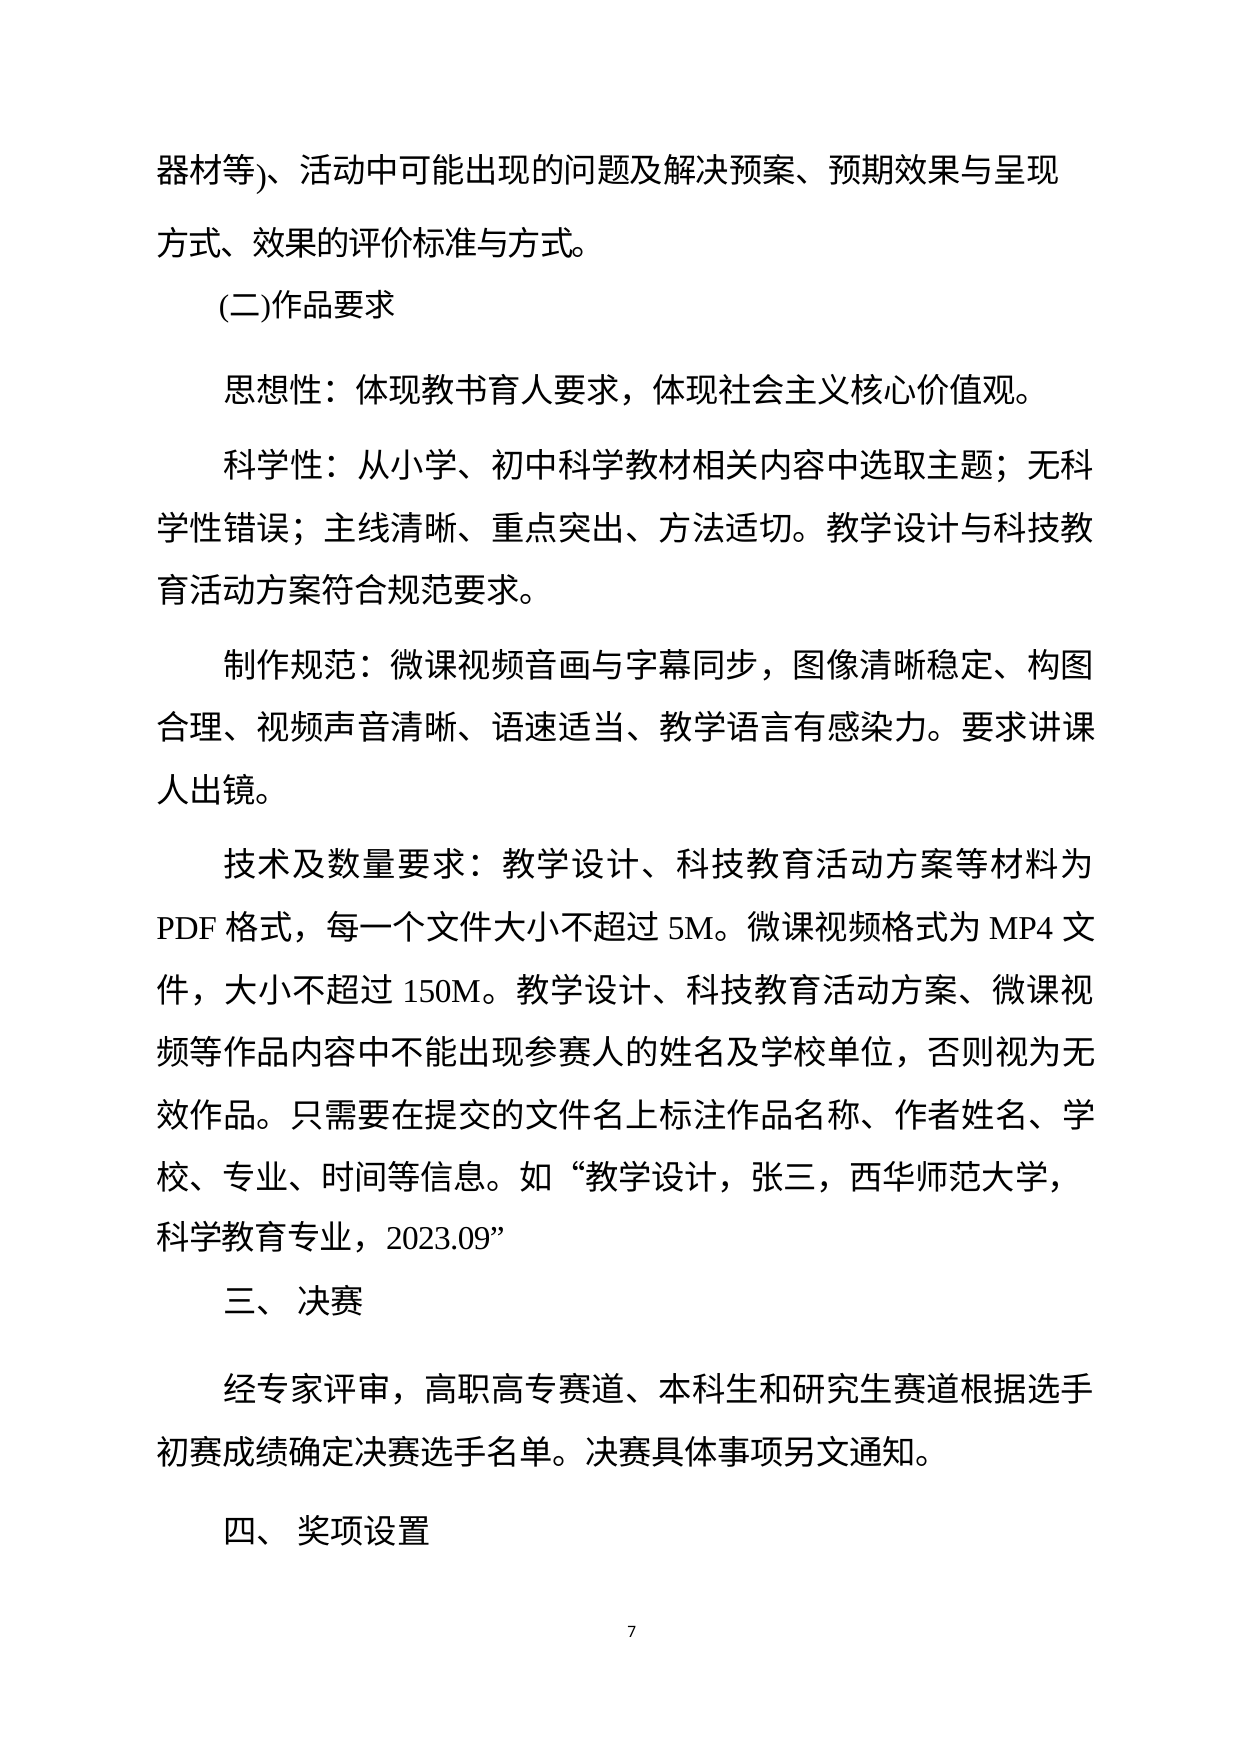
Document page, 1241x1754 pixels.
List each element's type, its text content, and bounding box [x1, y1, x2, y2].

text 技术及数量要求：教学设计、科技教育活动方案等材料为 PDF 格式，每一个文件大小不超过5M。微课视频格式为MP4 文 件，大小不超过150M。教学设计、科技教育活动方案、微课视 频等作品内容中不能出现参赛人的姓名及学校单位，否则视为无效作品。只需要在提交的文件名上标注作品名称、作者姓名、学校、专业、时间等信息。如“教学设计，张三，西华师范大学， [156, 838, 1095, 1199]
text 器材等)、活动中可能出现的问题及解决预案、预期效果与呈现 [156, 160, 1098, 220]
text 思想性：体现教书育人要求，体现社会主义核心价值观。 [156, 364, 1095, 412]
text 四、 奖项设置 [156, 1504, 1098, 1553]
text 制作规范：微课视频音画与字幕同步，图像清晰稳定、构图 合理、视频声音清晰、语速适当、教学语言有感染力。要求讲课人出镜。 [156, 638, 1095, 812]
text 三、 决赛 [156, 1274, 1098, 1323]
text (二)作品要求 [156, 280, 1098, 325]
text 科学教育专业，2023.09” [156, 1214, 1098, 1258]
text 经专家评审，高职高专赛道、本科生和研究生赛道根据选手初赛成绩确定决赛选手名单。决赛具体事项另文通知。 [156, 1363, 1095, 1474]
text 科学性：从小学、初中科学教材相关内容中选取主题；无科 学性错误；主线清晰、重点突出、方法适切。教学设计与科技教育活动方案符合规范要求。 [156, 439, 1095, 612]
text 方式、效果的评价标准与方式。 [156, 220, 1098, 264]
